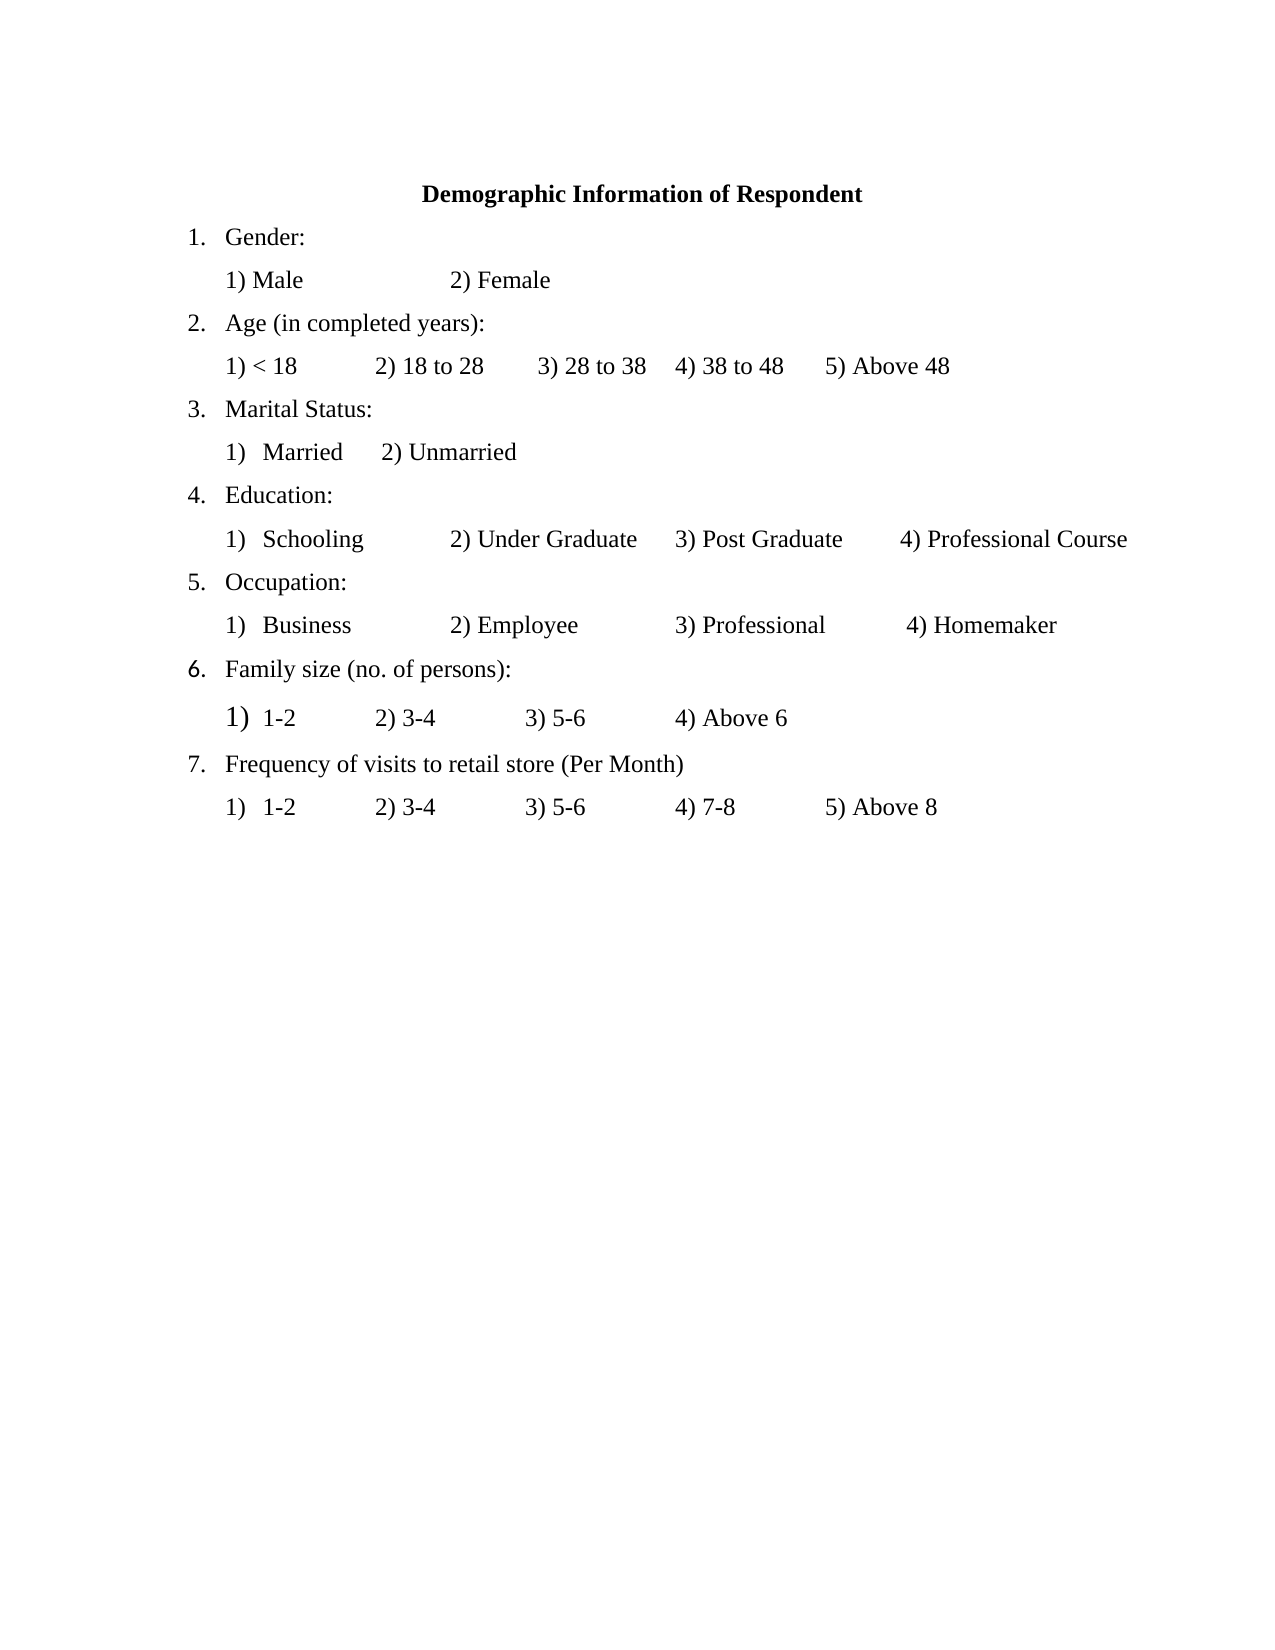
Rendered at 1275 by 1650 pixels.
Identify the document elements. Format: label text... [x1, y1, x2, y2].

text 1) Male 2) Female [150, 265, 1134, 294]
list Frequency of visits to retail store (Per Month) [187, 749, 1134, 778]
text 1) < 18 2) 18 to 28 3) 28 to 38 4) 38 to 48 5) Above 48 [150, 351, 1134, 380]
list Schooling 2) Under Graduate 3) Post Graduate 4) Professional Course [225, 524, 1134, 552]
list Business 2) Employee 3) Professional 4) Homemaker [225, 610, 1134, 639]
list Married 2) Unmarried [225, 437, 1134, 466]
list Family size (no. of persons): [187, 653, 1134, 684]
list 1-2 2) 3-4 3) 5-6 4) 7-8 5) Above 8 [225, 792, 1134, 821]
list Age (in completed years): [187, 308, 1134, 337]
list Occupation: [187, 567, 1134, 596]
list 1-2 2) 3-4 3) 5-6 4) Above 6 [225, 699, 1134, 732]
text Demographic Information of Respondent [150, 179, 1134, 207]
list Marital Status: [187, 394, 1134, 423]
list Education: [187, 481, 1134, 509]
list Gender: [187, 222, 1134, 251]
